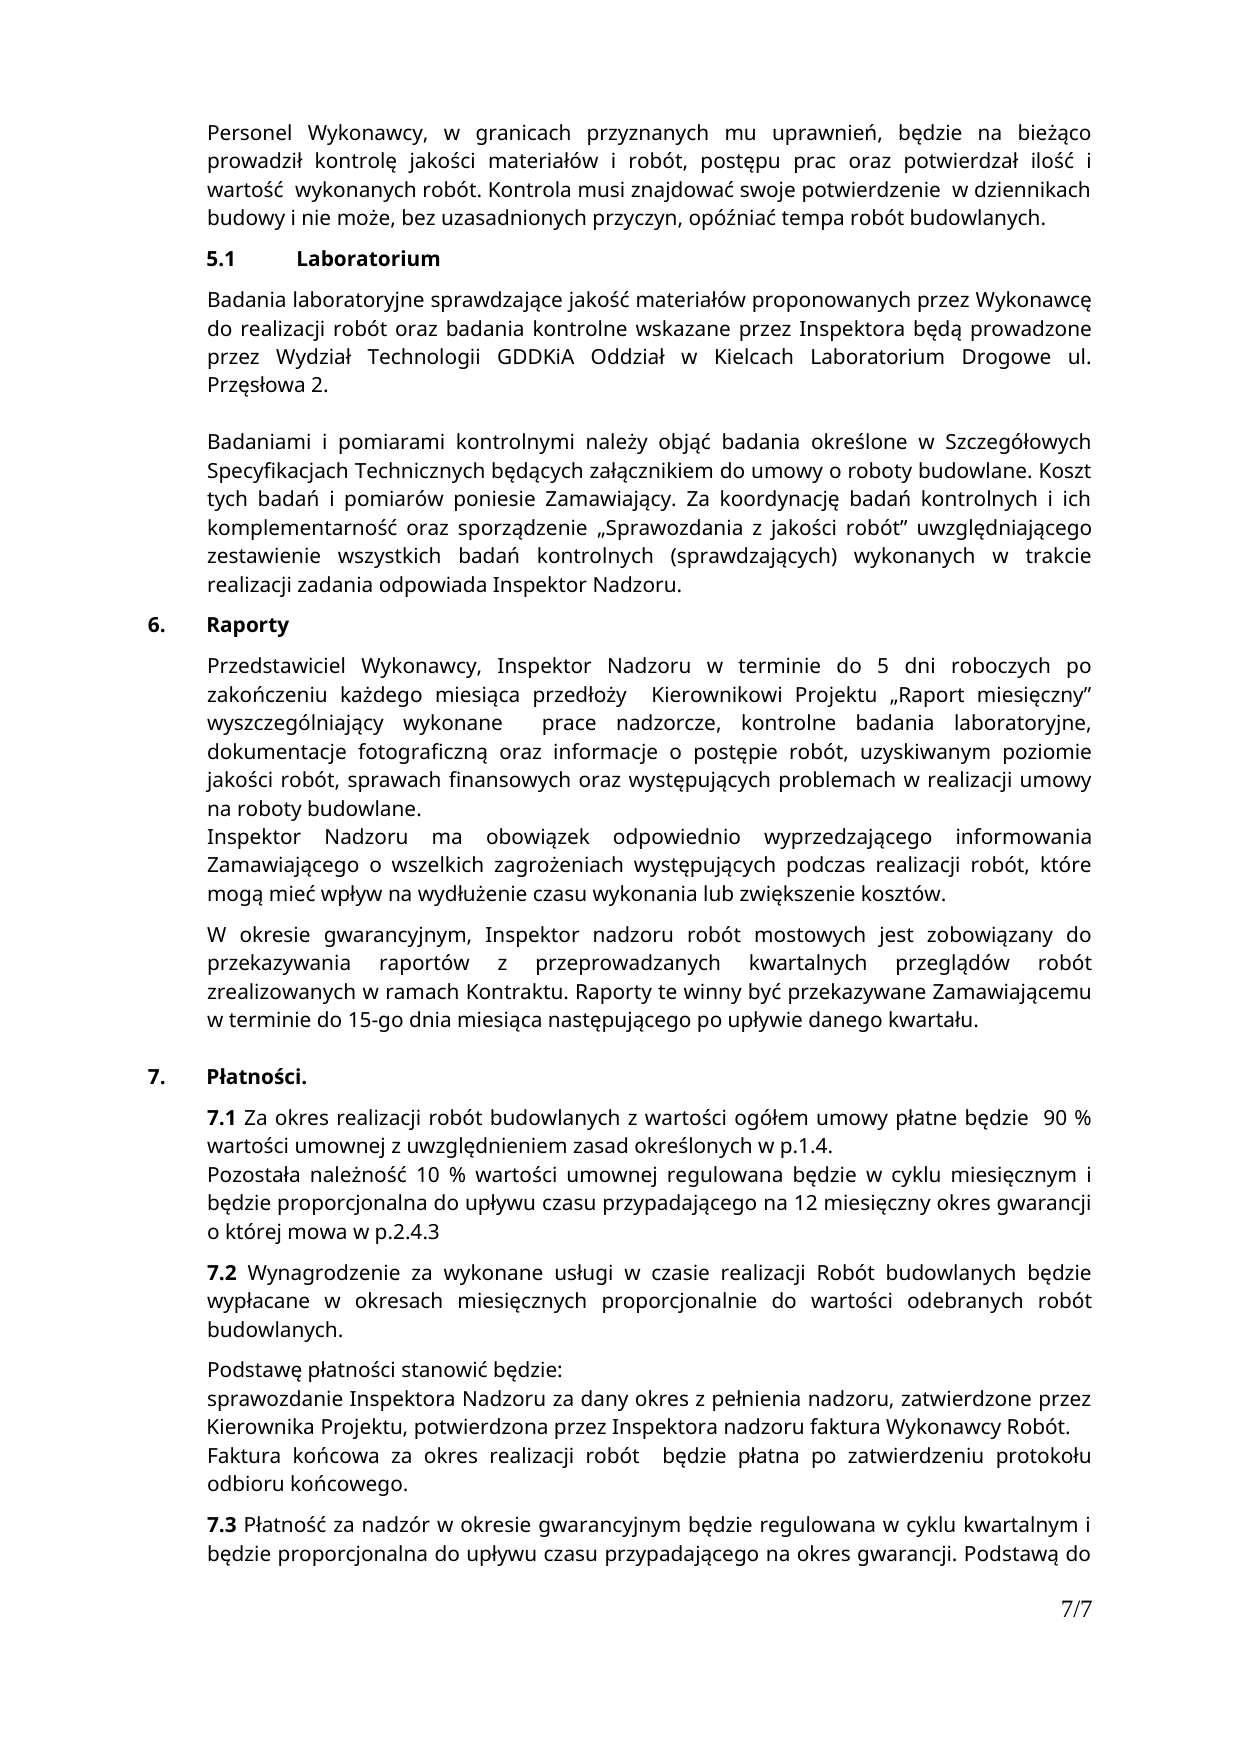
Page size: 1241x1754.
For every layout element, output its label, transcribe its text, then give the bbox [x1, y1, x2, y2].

text Podstawę płatności stanowić będzie: [207, 1356, 1092, 1384]
text W okresie gwarancyjnym, Inspektor nadzoru robót mostowych jest zobowiązany do przekazywania raportów z przeprowadzanych kwartalnych przeglądów robót zrealizowanych w ramach Kontraktu. Raporty te winny być przekazywane Zamawiającemu w terminie do 15-go dnia miesiąca następującego po upływie danego kwartału. [207, 920, 1092, 1034]
text Personel Wykonawcy, w granicach przyznanych mu uprawnień, będzie na bieżąco prowadził kontrolę jakości materiałów i robót, postępu prac oraz potwierdzał ilość i wartość wykonanych robót. Kontrola musi znajdować swoje potwierdzenie w dziennikach budowy i nie może, bez uzasadnionych przyczyn, opóźniać tempa robót budowlanych. [207, 118, 1092, 232]
text Przedstawiciel Wykonawcy, Inspektor Nadzoru w terminie do 5 dni roboczych po zakończeniu każdego miesiąca przedłoży Kierownikowi Projektu „Raport miesięczny” wyszczególniający wykonane prace nadzorcze, kontrolne badania laboratoryjne, dokumentacje fotograficzną oraz informacje o postępie robót, uzyskiwanym poziomie jakości robót, sprawach finansowych oraz występujących problemach w realizacji umowy na roboty budowlane. [207, 652, 1092, 822]
text 7. Płatności. [148, 1062, 1092, 1091]
text Faktura końcowa za okres realizacji robót będzie płatna po zatwierdzeniu protokołu odbioru końcowego. [207, 1441, 1092, 1498]
text 7.1 Za okres realizacji robót budowlanych z wartości ogółem umowy płatne będzie 90 % wartości umownej z uwzględnieniem zasad określonych w p.1.4. [207, 1103, 1092, 1160]
list Laboratorium [206, 244, 1092, 273]
text Pozostała należność 10 % wartości umownej regulowana będzie w cyklu miesięcznym i będzie proporcjonalna do upływu czasu przypadającego na 12 miesięczny okres gwarancji o której mowa w p.2.4.3 [207, 1160, 1092, 1245]
text sprawozdanie Inspektora Nadzoru za dany okres z pełnienia nadzoru, zatwierdzone przez Kierownika Projektu, potwierdzona przez Inspektora nadzoru faktura Wykonawcy Robót. [206, 1384, 1092, 1441]
text 7.2 Wynagrodzenie za wykonane usługi w czasie realizacji Robót budowlanych będzie wypłacane w okresach miesięcznych proporcjonalnie do wartości odebranych robót budowlanych. [207, 1258, 1092, 1343]
text Badania laboratoryjne sprawdzające jakość materiałów proponowanych przez Wykonawcę do realizacji robót oraz badania kontrolne wskazane przez Inspektora będą prowadzone przez Wydział Technologii GDDKiA Oddział w Kielcach Laboratorium Drogowe ul. Przęsłowa 2. [207, 285, 1092, 399]
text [207, 1510, 1092, 1567]
text Badaniami i pomiarami kontrolnymi należy objąć badania określone w Szczegółowych Specyfikacjach Technicznych będących załącznikiem do umowy o roboty budowlane. Koszt tych badań i pomiarów poniesie Zamawiający. Za koordynację badań kontrolnych i ich komplementarność oraz sporządzenie „Sprawozdania z jakości robót” uwzględniającego zestawienie wszystkich badań kontrolnych (sprawdzających) wykonanych w trakcie realizacji zadania odpowiada Inspektor Nadzoru. [207, 427, 1092, 598]
text Inspektor Nadzoru ma obowiązek odpowiednio wyprzedzającego informowania Zamawiającego o wszelkich zagrożeniach występujących podczas realizacji robót, które mogą mieć wpływ na wydłużenie czasu wykonania lub zwiększenie kosztów. [207, 822, 1092, 907]
text 6. Raporty [148, 611, 1092, 639]
